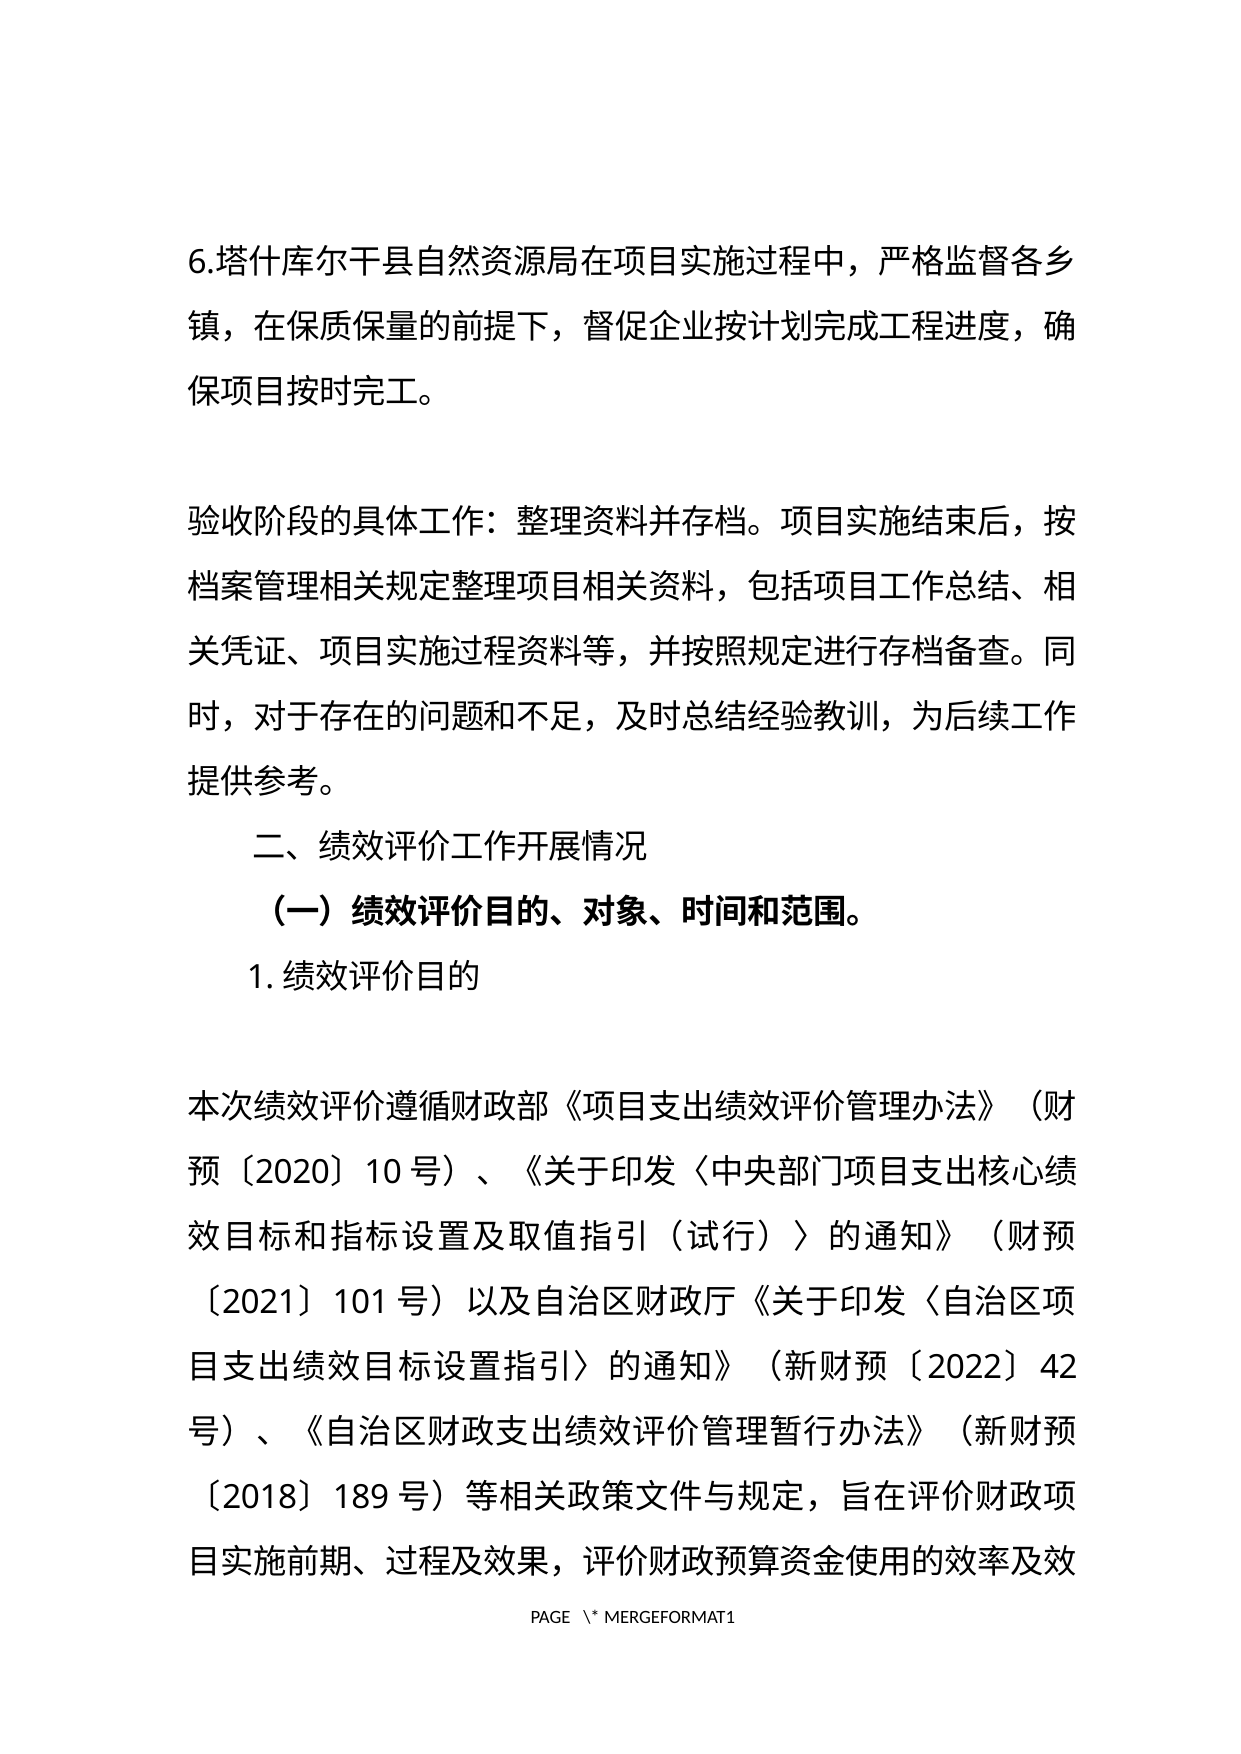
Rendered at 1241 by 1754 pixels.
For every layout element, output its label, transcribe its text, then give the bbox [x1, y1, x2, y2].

text 二、绩效评价工作开展情况 [187, 812, 1078, 877]
text （一）绩效评价目的、对象、时间和范围。 [187, 877, 1078, 942]
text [187, 162, 1078, 812]
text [187, 942, 1078, 1592]
